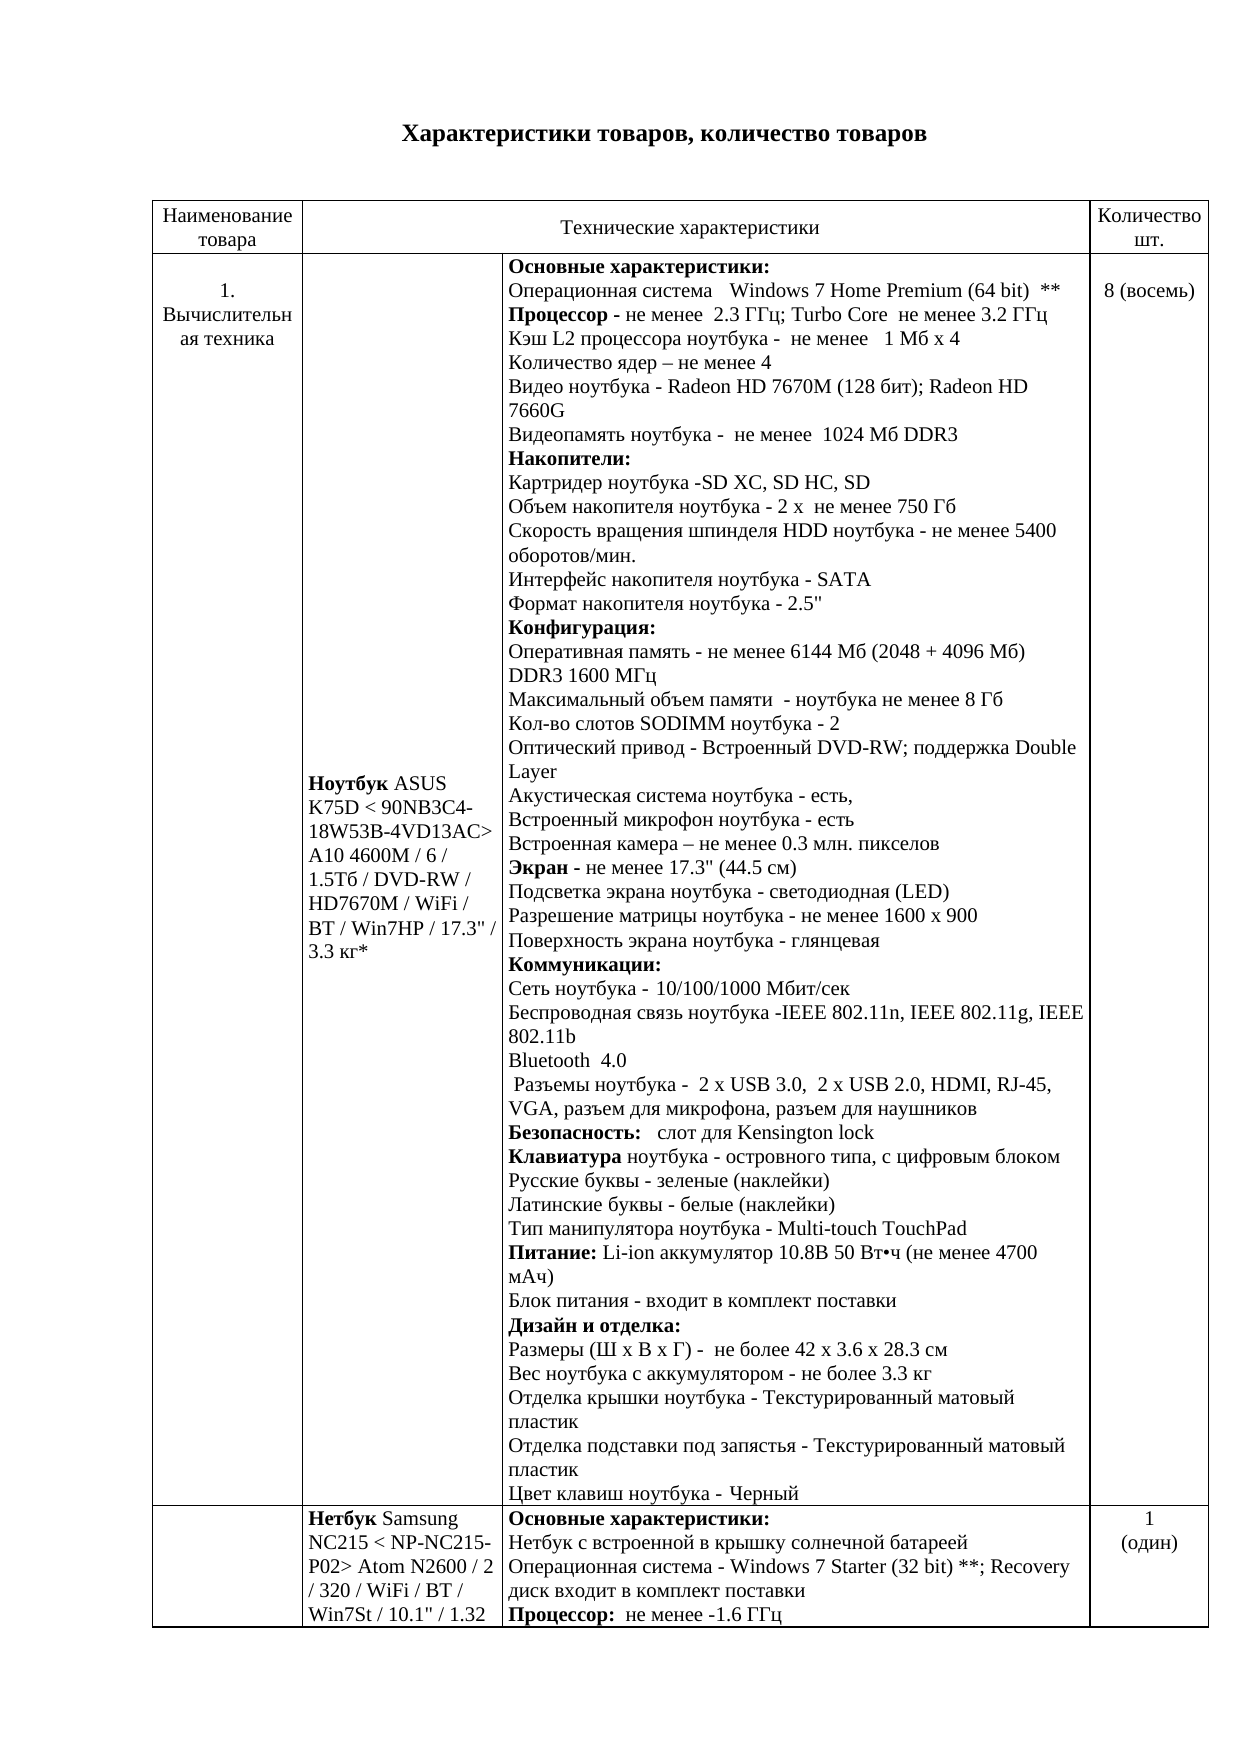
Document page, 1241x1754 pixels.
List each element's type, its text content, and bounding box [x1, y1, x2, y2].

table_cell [303, 1506, 502, 1626]
table_header Технические характеристики [502, 201, 1089, 253]
table_cell 8 (восемь) [1091, 254, 1208, 1505]
table_header Количествошт. [1091, 201, 1208, 253]
table_header Наименование товара [153, 201, 302, 253]
table_cell [153, 1506, 302, 1626]
table_cell Основные характеристики: Операционная система Windows 7 Home Premium (64 bit) ** Процессор - не менее 2.3 ГГц; Turbo Core не менее 3.2 ГГц Кэш L2 процессора ноутбука - не менее 1 Мб x 4 Количество ядер – не менее 4 Видео ноутбука - Radeon HD 7670M (128 бит); Radeon HD 7660G Видеопамять ноутбука - не менее 1024 Мб DDR3 Накопители: Картридер ноутбука -SD XC, SD HC, SD Объем накопителя ноутбука - 2 x не менее 750 Гб Скорость вращения шпинделя HDD ноутбука - не менее 5400 оборотов/мин. Интерфейс накопителя ноутбука - SATA Формат накопителя ноутбука - 2.5" Конфигурация: Оперативная память - не менее 6144 Мб (2048 + 4096 Мб) DDR3 1600 МГц Максимальный объем памяти - ноутбука не менее 8 Гб Кол-во слотов SODIMM ноутбука - 2 Оптический привод - Встроенный DVD-RW; поддержка Double Layer Акустическая система ноутбука - есть, Встроенный микрофон ноутбука - есть Встроенная камера – не менее 0.3 млн. пикселов Экран - не менее 17.3" (44.5 см) Подсветка экрана ноутбука - светодиодная (LED) Разрешение матрицы ноутбука - не менее 1600 x 900 Поверхность экрана ноутбука - глянцевая Коммуникации: Сеть ноутбука - 10/100/1000 Мбит/сек Беспроводная связь ноутбука -IEEE 802.11n, IEEE 802.11g, IEEE 802.11b Bluetooth 4.0 Разъемы ноутбука - 2 x USB 3.0, 2 x USB 2.0, HDMI, RJ-45, VGA, разъем для микрофона, разъем для наушников Безопасность: слот для Kensington lock Клавиатура ноутбука - островного типа, с цифровым блоком Русские буквы - зеленые (наклейки) Латинские буквы - белые (наклейки) Тип манипулятора ноутбука - Multi-touch TouchPad Питание: Li-ion аккумулятор 10.8В 50 Вт•ч (не менее 4700 мАч) Блок питания - входит в комплект поставки Дизайн и отделка: Размеры (Ш x В x Г) - не более 42 x 3.6 x 28.3 см Вес ноутбука с аккумулятором - не более 3.3 кг Отделка крышки ноутбука - Текстурированный матовый пластик Отделка подставки под запястья - Текстурированный матовый пластик Цвет клавиш ноутбука - Черный [503, 254, 1089, 1505]
table_cell Ноутбук ASUS K75D < 90NB3C4-18W53B-4VD13AC> A10 4600M / 6 / 1.5Тб / DVD-RW / HD7670M / WiFi / BT / Win7HP / 17.3" / 3.3 кг* [303, 254, 502, 1505]
table_cell 1. Вычислительная техника [153, 254, 302, 1505]
table_header [303, 201, 502, 253]
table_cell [503, 1506, 1089, 1626]
table_cell 1 (один) [1091, 1506, 1208, 1626]
text Характеристики товаров, количество товаров [177, 118, 1152, 147]
